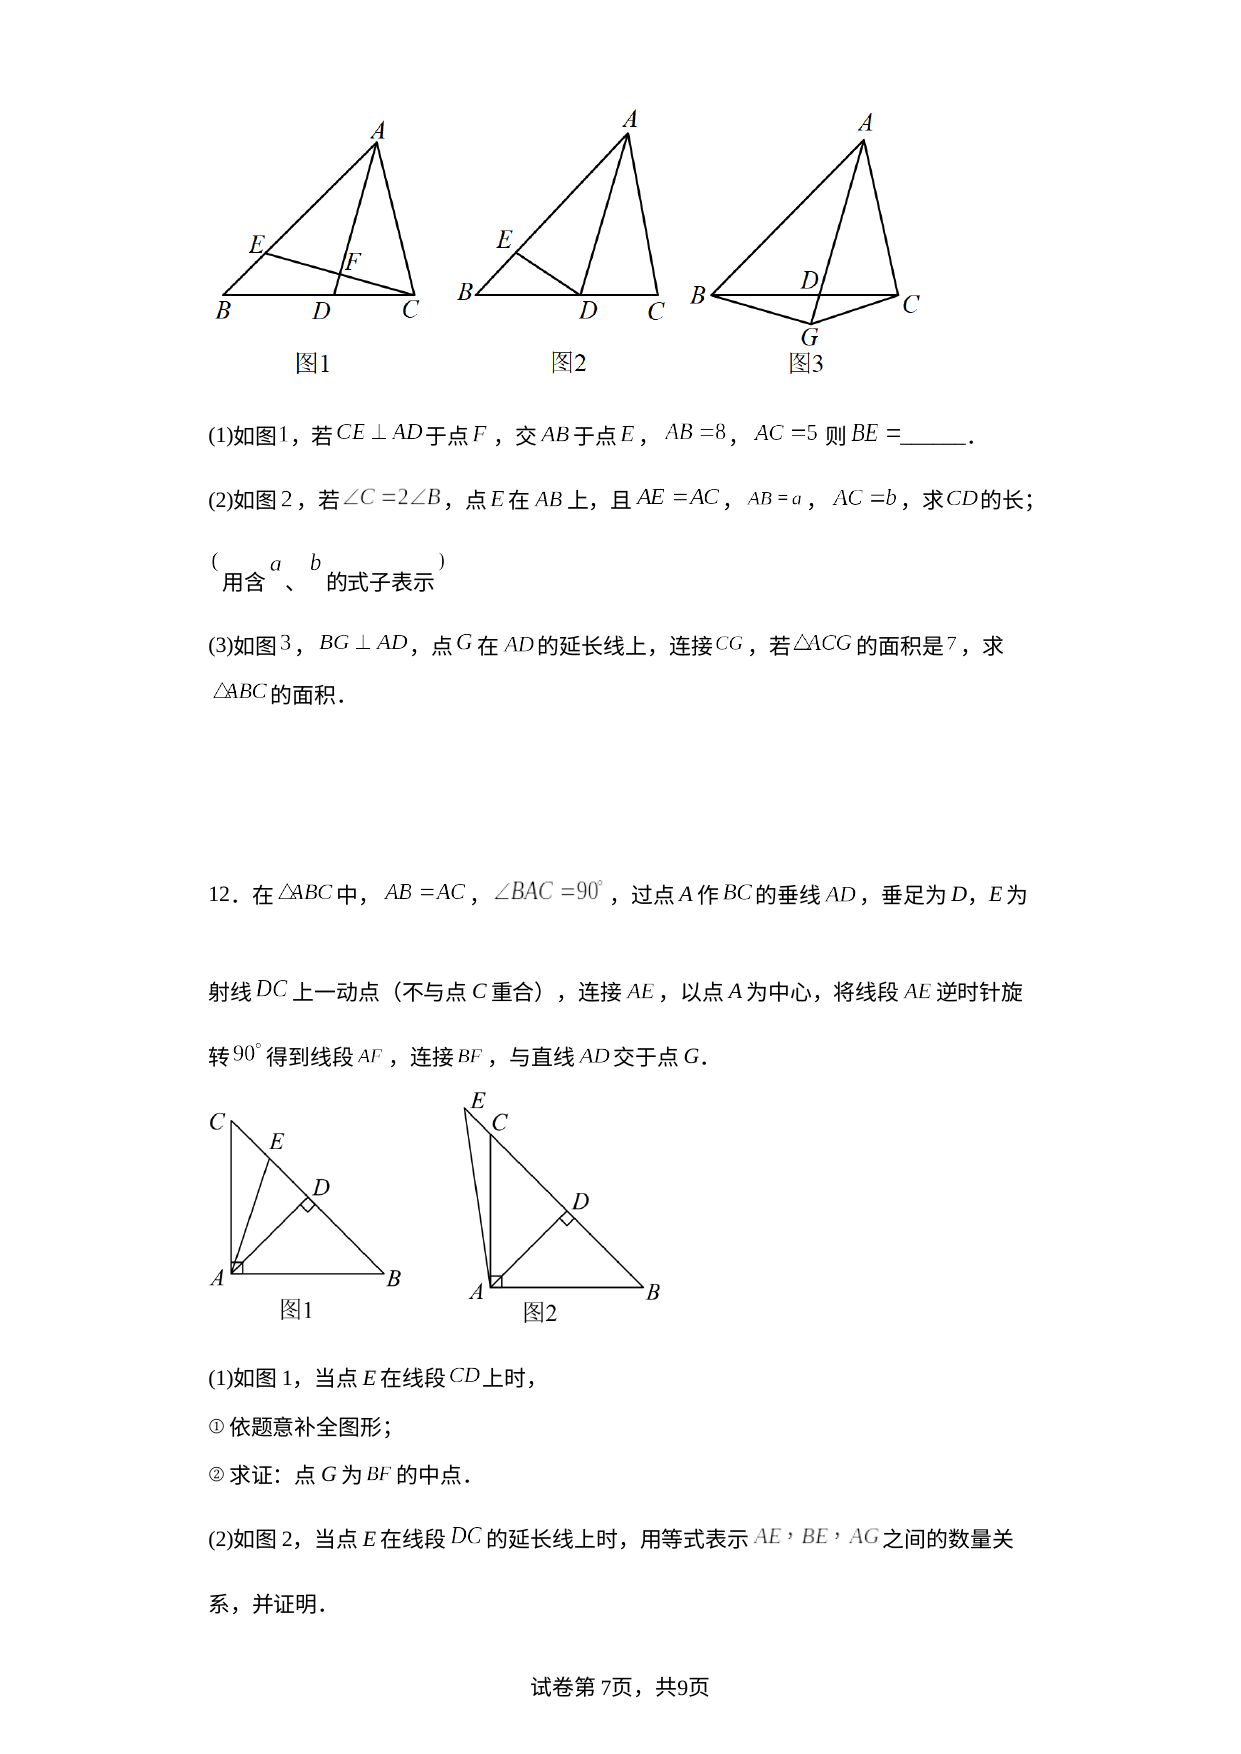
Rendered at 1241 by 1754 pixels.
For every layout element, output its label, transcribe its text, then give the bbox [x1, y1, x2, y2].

text (1)如图1，当点E在线段上时， [208, 1361, 1032, 1393]
text 12．在中，，，过点A作的垂线，垂足为D，E为射线上一动点（不与点C重合），连接，以点A为中心，将线段逆时针旋转得到线段，连接，与直线交于点G． [208, 861, 1032, 1072]
text ①依题意补全图形； [208, 1409, 1032, 1442]
text (2)如图2，当点E在线段的延长线上时，用等式表示之间的数量关系，并证明． [208, 1506, 1032, 1619]
picture [208, 97, 929, 386]
text (1)如图，若于点，交于点，，则______． [208, 402, 1032, 467]
text (2)如图，若，点在上，且，，，求的长；用含、的式子表示 [208, 483, 1032, 613]
text (3)如图，，点在的延长线上，连接，若的面积是，求的面积． [208, 629, 1032, 710]
text ②求证：点G为的中点． [208, 1457, 1032, 1490]
picture [208, 1088, 660, 1328]
